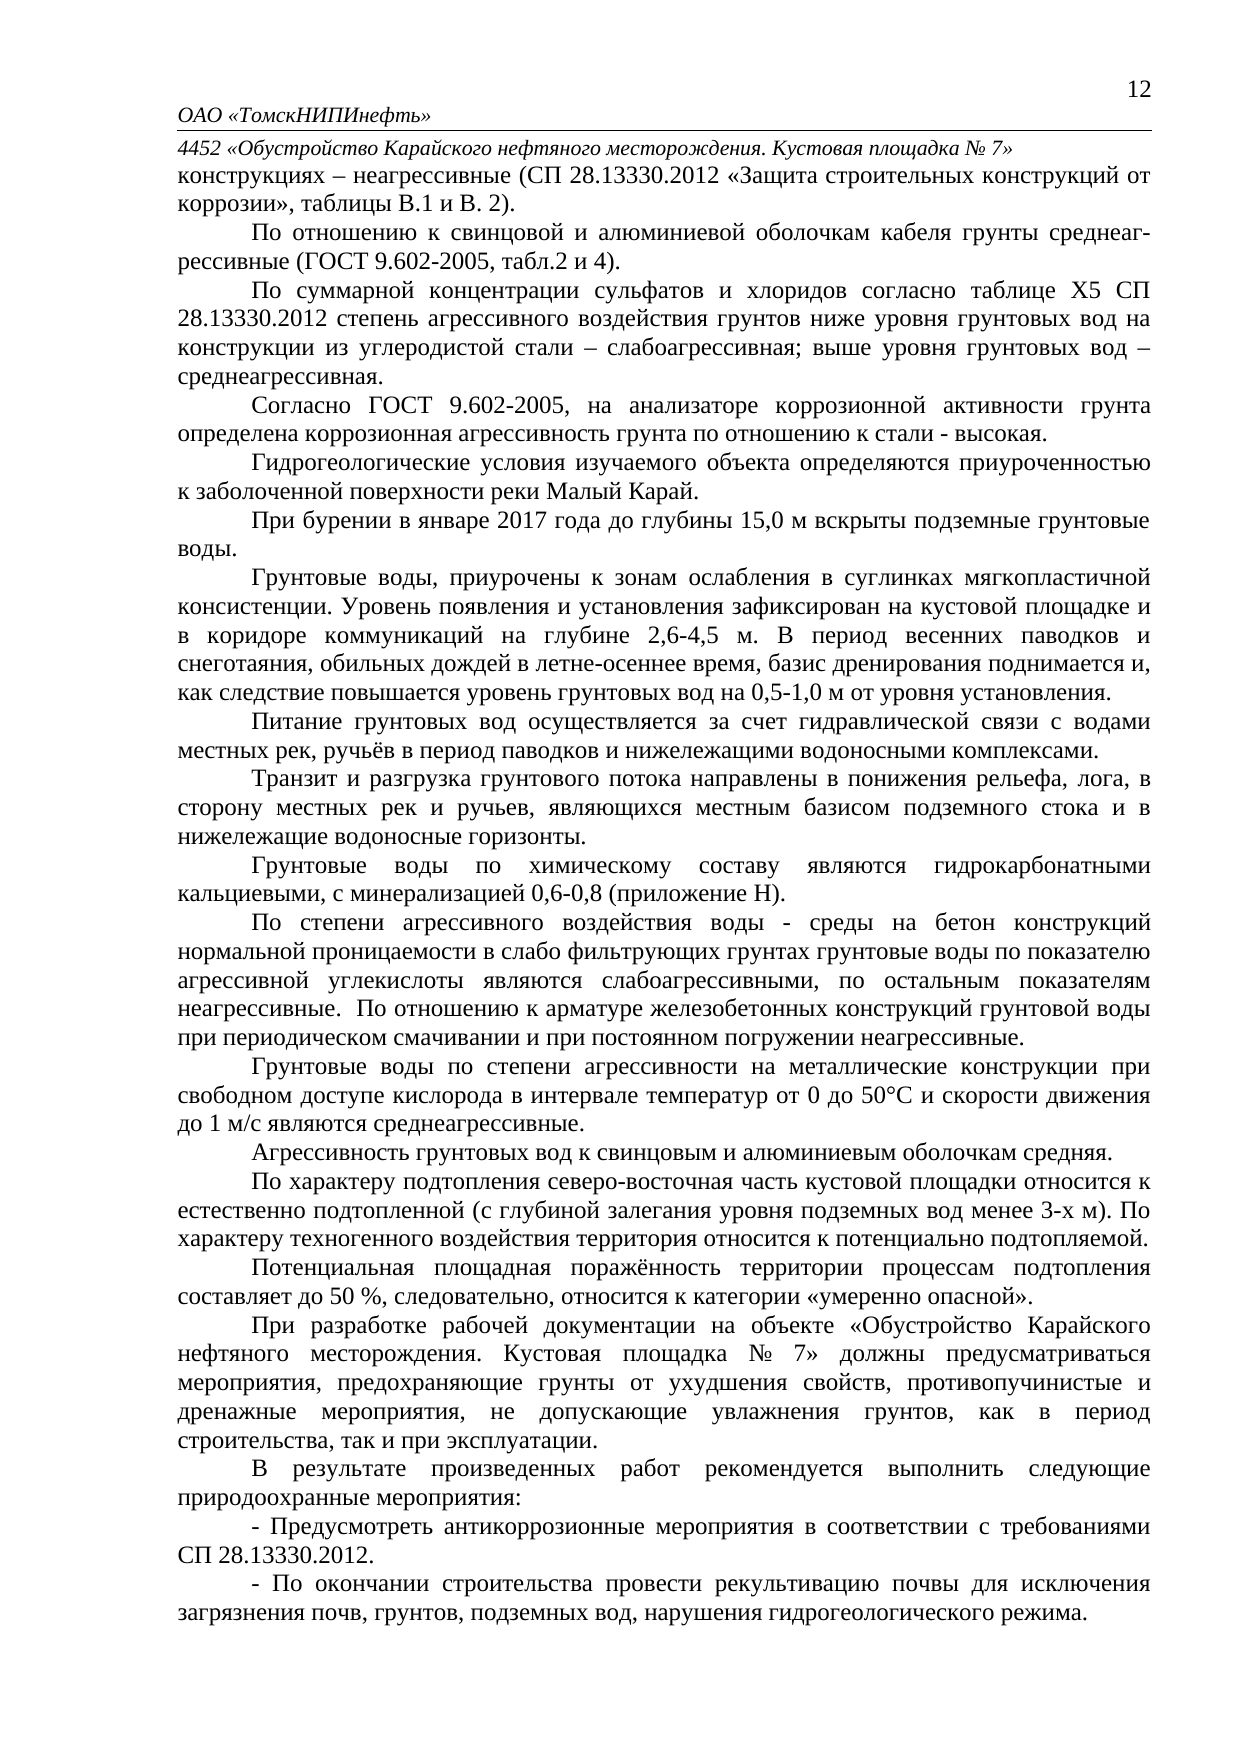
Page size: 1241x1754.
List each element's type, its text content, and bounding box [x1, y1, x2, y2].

text По суммарной концентрации сульфатов и хлоридов согласно таблице Х5 СП 28.13330.2012 степень агрессивного воздействия грунтов ниже уровня грунтовых вод на конструкции из углеродистой стали – слабоагрессивная; выше уровня грунтовых вод – среднеагрессивная. [177, 275, 1152, 390]
text Согласно ГОСТ 9.602-2005, на анализаторе коррозионной активности грунта определена коррозионная агрессивность грунта по отношению к стали - высокая. [177, 390, 1152, 447]
text В результате произведенных работ рекомендуется выполнить следующие природоохранные мероприятия: [177, 1453, 1152, 1511]
text При бурении в январе 2017 года до глубины 15,0 м вскрыты подземные грунтовые воды. [177, 505, 1152, 562]
text Грунтовые воды, приурочены к зонам ослабления в суглинках мягкопластичной консистенции. Уровень появления и установления зафиксирован на кустовой площадке и в коридоре коммуникаций на глубине 2,6-4,5 м. В период весенних паводков и снеготаяния, обильных дождей в летне-осеннее время, базис дренирования поднимается и, как следствие повышается уровень грунтовых вод на 0,5-1,0 м от уровня установления. [177, 562, 1152, 706]
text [177, 160, 1152, 217]
text Потенциальная площадная поражённость территории процессам подтопления составляет до 50 %, следовательно, относится к категории «умеренно опасной». [177, 1252, 1152, 1310]
text - По окончании строительства провести рекультивацию почвы для исключения загрязнения почв, грунтов, подземных вод, нарушения гидрогеологического режима. [177, 1568, 1152, 1626]
text Грунтовые воды по химическому составу являются гидрокарбонатными кальциевыми, с минерализацией 0,6-0,8 (приложение Н). [177, 850, 1152, 907]
text Транзит и разгрузка грунтового потока направлены в понижения рельефа, лога, в сторону местных рек и ручьев, являющихся местным базисом подземного стока и в нижележащие водоносные горизонты. [177, 763, 1152, 850]
text При разработке рабочей документации на объекте «Обустройство Карайского нефтяного месторождения. Кустовая площадка № 7» должны предусматриваться мероприятия, предохраняющие грунты от ухудшения свойств, противопучинистые и дренажные мероприятия, не допускающие увлажнения грунтов, как в период строительства, так и при эксплуатации. [177, 1310, 1152, 1453]
text Питание грунтовых вод осуществляется за счет гидравлической связи с водами местных рек, ручьёв в период паводков и нижележащими водоносными комплексами. [177, 706, 1152, 763]
text По отношению к свинцовой и алюминиевой оболочкам кабеля грунты среднеаг- рессивные (ГОСТ 9.602-2005, табл.2 и 4). [177, 217, 1152, 275]
text Грунтовые воды по степени агрессивности на металлические конструкции при свободном доступе кислорода в интервале температур от 0 до 50°С и скорости движения до 1 м/с являются среднеагрессивные. [177, 1051, 1152, 1137]
text Гидрогеологические условия изучаемого объекта определяются приуроченностью к заболоченной поверхности реки Малый Карай. [177, 447, 1152, 505]
text Агрессивность грунтовых вод к свинцовым и алюминиевым оболочкам средняя. [177, 1137, 1152, 1166]
text По характеру подтопления северо-восточная часть кустовой площадки относится к естественно подтопленной (с глубиной залегания уровня подземных вод менее 3-х м). По характеру техногенного воздействия территория относится к потенциально подтопляемой. [177, 1166, 1152, 1252]
text - Предусмотреть антикоррозионные мероприятия в соответствии с требованиями СП 28.13330.2012. [177, 1511, 1152, 1568]
text По степени агрессивного воздействия воды - среды на бетон конструкций нормальной проницаемости в слабо фильтрующих грунтах грунтовые воды по показателю агрессивной углекислоты являются слабоагрессивными, по остальным показателям неагрессивные. По отношению к арматуре железобетонных конструкций грунтовой воды при периодическом смачивании и при постоянном погружении неагрессивные. [177, 907, 1152, 1051]
